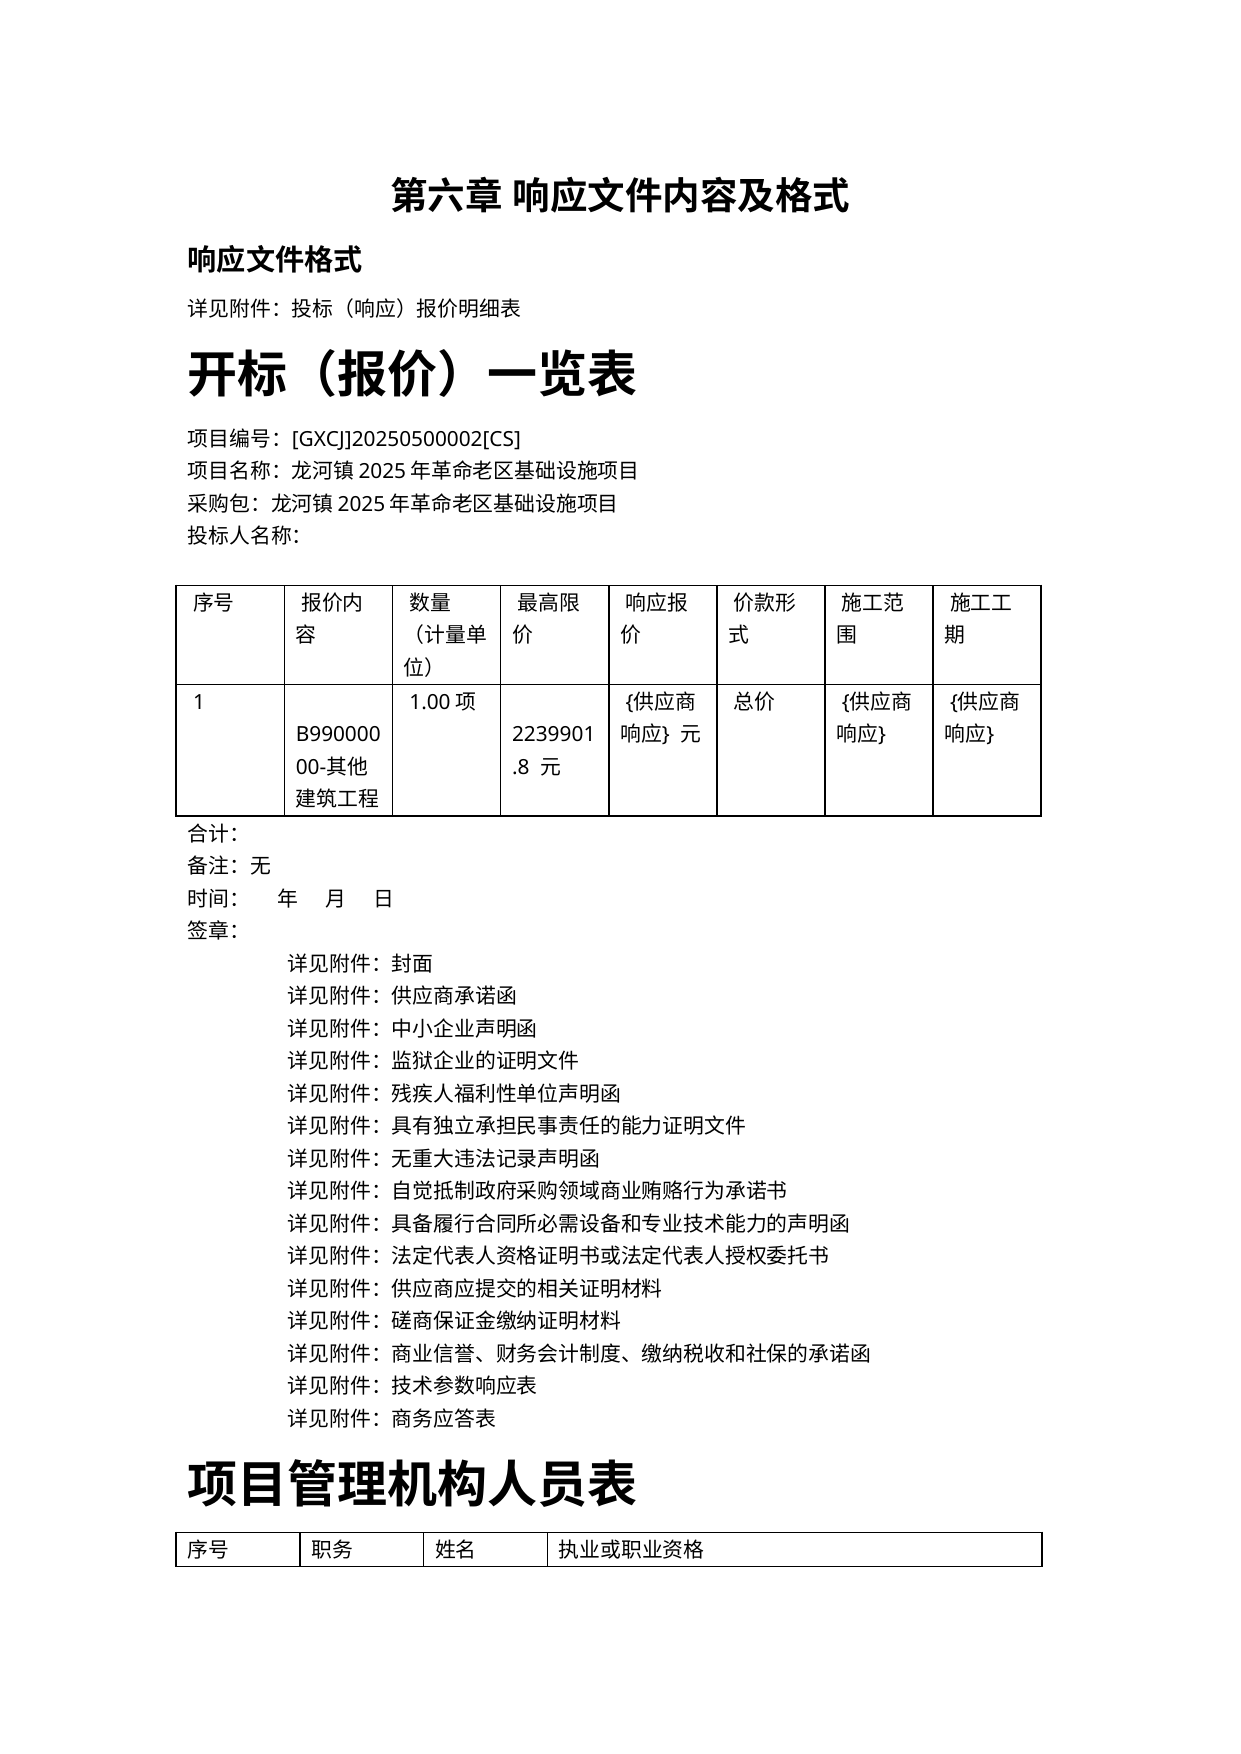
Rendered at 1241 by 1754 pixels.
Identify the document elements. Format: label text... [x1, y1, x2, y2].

text 备注：无 [187, 849, 1053, 882]
table_cell {供应商响应} [826, 685, 932, 815]
text 详见附件：监狱企业的证明文件 [187, 1044, 1053, 1077]
text 投标人名称： [187, 519, 1053, 552]
text 签章： [187, 914, 1053, 947]
table_header 施工范围 [826, 586, 932, 683]
text 详见附件：封面 [187, 947, 1053, 979]
text 合计： [187, 817, 1053, 849]
text 详见附件：残疾人福利性单位声明函 [187, 1077, 1053, 1109]
text 第六章 响应文件内容及格式 [187, 162, 1053, 227]
table_header 最高限价 [501, 586, 608, 683]
text 详见附件：法定代表人资格证明书或法定代表人授权委托书 [187, 1239, 1053, 1272]
table_header 数量（计量单位） [393, 586, 500, 683]
text 采购包：龙河镇2025年革命老区基础设施项目 [187, 487, 1053, 519]
text 详见附件：自觉抵制政府采购领域商业贿赂行为承诺书 [187, 1174, 1053, 1207]
text 详见附件：供应商承诺函 [187, 979, 1053, 1012]
table_header 职务 [301, 1533, 423, 1566]
text 详见附件：商业信誉、财务会计制度、缴纳税收和社保的承诺函 [187, 1337, 1053, 1369]
text 详见附件：具备履行合同所必需设备和专业技术能力的声明函 [187, 1207, 1053, 1239]
text 详见附件：投标（响应）报价明细表 [187, 292, 1053, 324]
text 项目管理机构人员表 [187, 1434, 1053, 1532]
table_cell 1 [177, 685, 284, 815]
text 详见附件：供应商应提交的相关证明材料 [187, 1272, 1053, 1304]
table_header 施工工期 [934, 586, 1040, 683]
table_header 响应报价 [610, 586, 716, 683]
table_cell {供应商响应} [934, 685, 1040, 815]
table_header 价款形式 [718, 586, 824, 683]
table_header 序号 [177, 586, 284, 683]
text 项目编号：[GXCJ]20250500002[CS] [187, 422, 1053, 454]
table_header 序号 [177, 1533, 299, 1566]
text 详见附件：技术参数响应表 [187, 1369, 1053, 1402]
table_cell {供应商响应} 元 [610, 685, 716, 815]
text 详见附件：中小企业声明函 [187, 1012, 1053, 1044]
text 时间： 年 月 日 [187, 882, 1053, 914]
table_cell 2239901.8 元 [501, 685, 608, 815]
text 详见附件：商务应答表 [187, 1402, 1053, 1434]
text 详见附件：具有独立承担民事责任的能力证明文件 [187, 1109, 1053, 1142]
text 详见附件：无重大违法记录声明函 [187, 1142, 1053, 1174]
table_header 姓名 [424, 1533, 547, 1566]
table_header 报价内容 [285, 586, 392, 683]
table_cell 总价 [718, 685, 824, 815]
table_header 执业或职业资格 [548, 1533, 1041, 1566]
text 响应文件格式 [187, 227, 1053, 292]
table_cell 1.00项 [393, 685, 500, 815]
text 开标（报价）一览表 [187, 324, 1053, 422]
table_cell B99000000-其他建筑工程 [285, 685, 392, 815]
text 详见附件：磋商保证金缴纳证明材料 [187, 1304, 1053, 1337]
text 项目名称：龙河镇2025年革命老区基础设施项目 [187, 454, 1053, 487]
